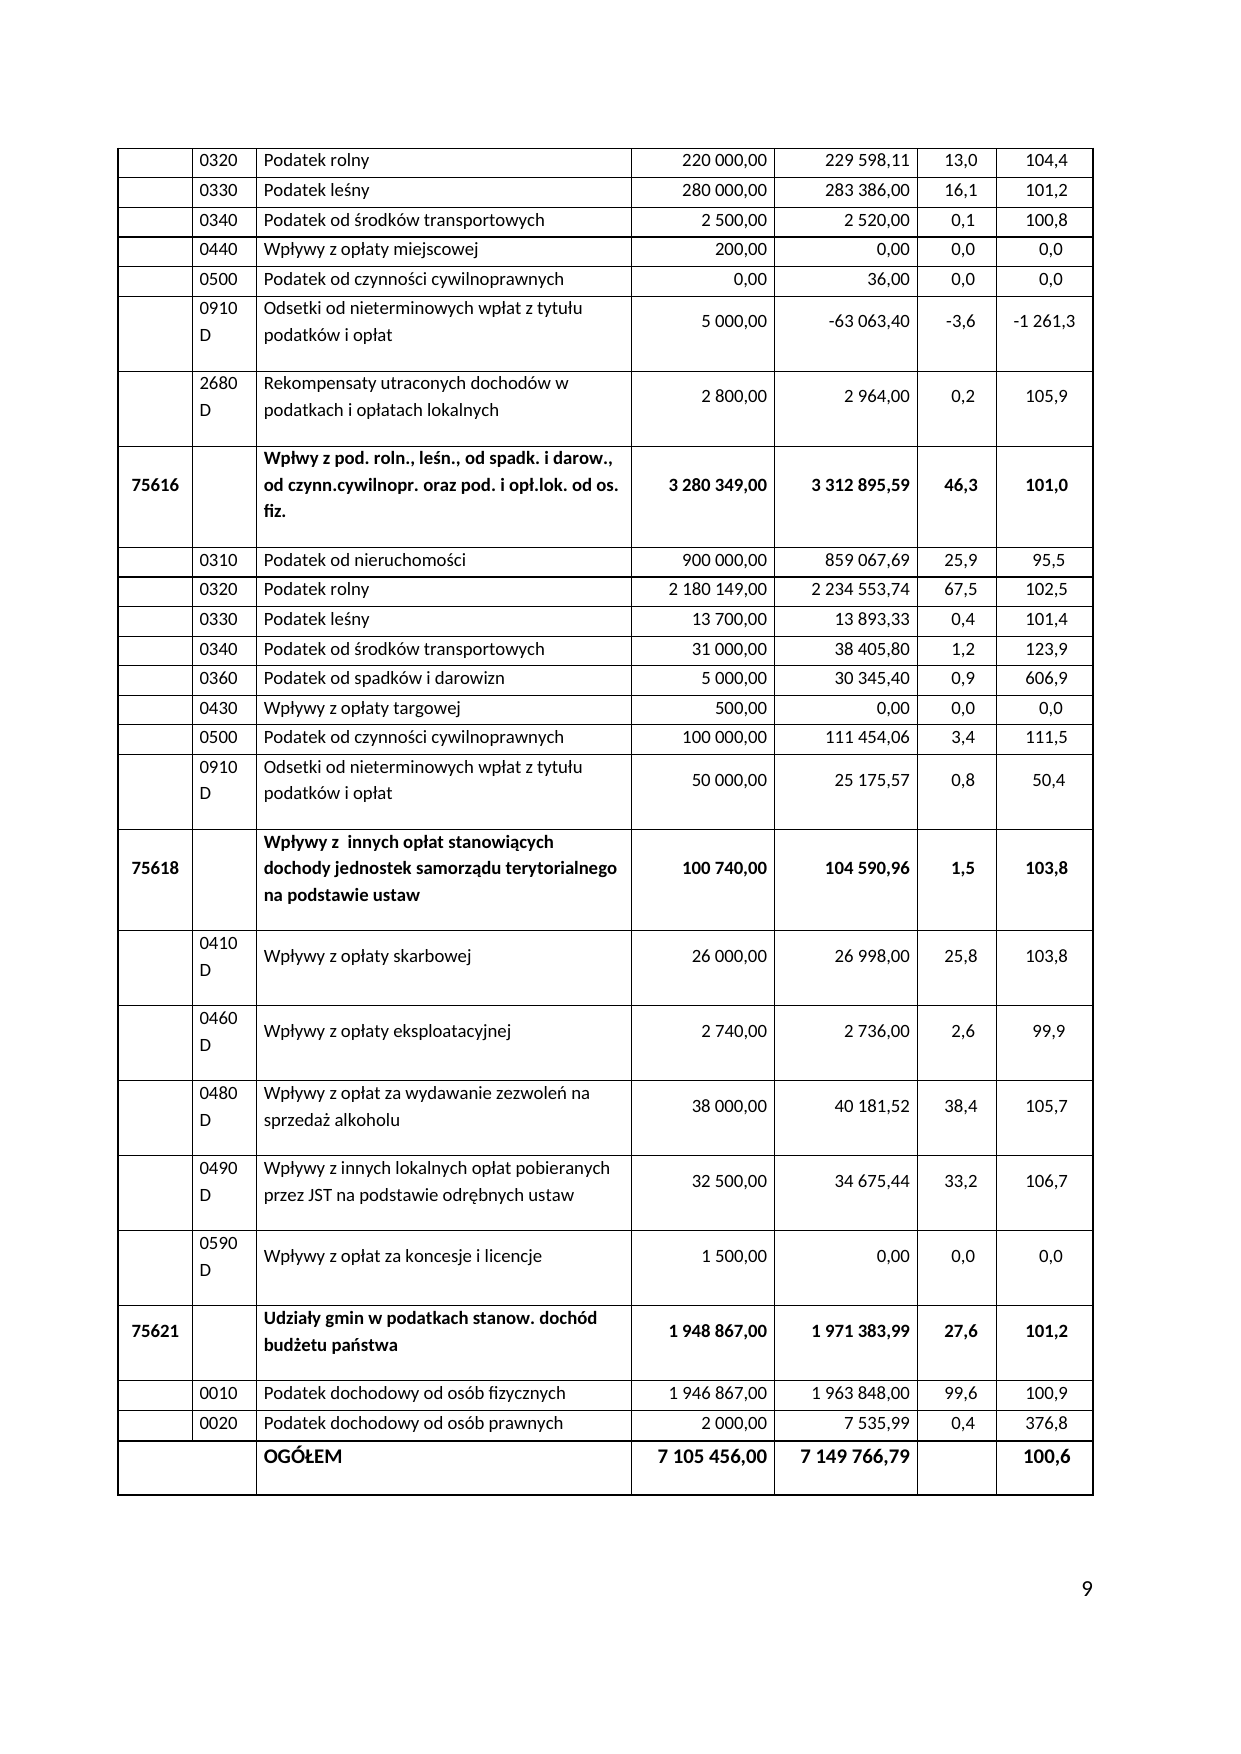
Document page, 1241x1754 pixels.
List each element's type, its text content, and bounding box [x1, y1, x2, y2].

table_cell [119, 1411, 192, 1439]
table_cell Podatek od środków transportowych [257, 208, 631, 236]
table_cell 2 500,00 [632, 208, 774, 236]
table_cell 0,0 [997, 696, 1092, 724]
table_cell [119, 238, 192, 266]
table_cell 38,4 [918, 1081, 996, 1155]
table_cell 104,4 [997, 149, 1092, 177]
table_cell Odsetki od nieterminowych wpłat z tytułu podatków i opłat [257, 297, 631, 371]
table_cell [119, 666, 192, 695]
table_cell 0,4 [918, 1411, 996, 1439]
table_cell 101,2 [997, 178, 1092, 207]
table_cell 32 500,00 [632, 1156, 774, 1230]
table_cell Podatek od środków transportowych [257, 637, 631, 665]
table_cell 104 590,96 [775, 830, 917, 930]
table_cell Wpływy z opłaty miejscowej [257, 238, 631, 266]
table_cell [119, 297, 192, 371]
table_cell 0500D [193, 725, 256, 754]
table_cell 111,5 [997, 725, 1092, 754]
table_cell 1 971 383,99 [775, 1306, 917, 1380]
table_cell 102,5 [997, 578, 1092, 606]
table_cell 0,4 [918, 607, 996, 636]
table_cell Podatek rolny [257, 149, 631, 177]
table_cell 0490D [193, 1156, 256, 1230]
table_cell -63 063,40 [775, 297, 917, 371]
table_cell 67,5 [918, 578, 996, 606]
table_cell [193, 1306, 256, 1380]
table_cell 5 000,00 [632, 666, 774, 695]
table_cell 7 105 456,00 [632, 1442, 774, 1494]
table_cell 50,4 [997, 755, 1092, 829]
table_cell 2680D [193, 372, 256, 446]
table_cell 0,00 [775, 238, 917, 266]
table_cell 0020D [193, 1411, 256, 1439]
table_cell 3 312 895,59 [775, 447, 917, 547]
table_cell Wpływy z opłaty eksploatacyjnej [257, 1006, 631, 1080]
table_cell Podatek rolny [257, 578, 631, 606]
table_cell 220 000,00 [632, 149, 774, 177]
table_cell 0590D [193, 1231, 256, 1305]
table_cell 900 000,00 [632, 548, 774, 576]
table_cell 123,9 [997, 637, 1092, 665]
table_cell [119, 696, 192, 724]
table_cell 16,1 [918, 178, 996, 207]
table_cell Wpływy z opłat za wydawanie zezwoleń na sprzedaż alkoholu [257, 1081, 631, 1155]
table_cell 0320D [193, 578, 256, 606]
table_cell Podatek od nieruchomości [257, 548, 631, 576]
table_cell 34 675,44 [775, 1156, 917, 1230]
table_cell 0,0 [997, 1231, 1092, 1305]
table_cell 46,3 [918, 447, 996, 547]
table_cell 0410D [193, 931, 256, 1005]
table_cell 38 000,00 [632, 1081, 774, 1155]
table_cell 376,8 [997, 1411, 1092, 1439]
table_cell 111 454,06 [775, 725, 917, 754]
table_cell 859 067,69 [775, 548, 917, 576]
table_cell [119, 725, 192, 754]
table_cell 25,8 [918, 931, 996, 1005]
table_cell [193, 447, 256, 547]
table_cell 13,0 [918, 149, 996, 177]
table_cell 25 175,57 [775, 755, 917, 829]
table_cell [119, 1231, 192, 1305]
table_cell [119, 267, 192, 296]
table_cell 0,1 [918, 208, 996, 236]
table_cell 26 998,00 [775, 931, 917, 1005]
table_cell 0330D [193, 178, 256, 207]
table_cell 0,00 [775, 1231, 917, 1305]
table_cell 2 740,00 [632, 1006, 774, 1080]
table_cell Podatek leśny [257, 178, 631, 207]
table_cell Rekompensaty utraconych dochodów w podatkach i opłatach lokalnych [257, 372, 631, 446]
table_cell 100 740,00 [632, 830, 774, 930]
table_cell 0,0 [918, 238, 996, 266]
table_cell [119, 149, 192, 177]
table_cell 0,0 [997, 238, 1092, 266]
table_cell 5 000,00 [632, 297, 774, 371]
table_cell [918, 1442, 996, 1494]
table_cell 100,9 [997, 1381, 1092, 1410]
table_cell Wpłwy z pod. roln., leśn., od spadk. i darow., od czynn.cywilnopr. oraz pod. i opł.lok. od os. fiz. [257, 447, 631, 547]
table_cell -1 261,3 [997, 297, 1092, 371]
table_cell 38 405,80 [775, 637, 917, 665]
table_cell Udziały gmin w podatkach stanow. dochód budżetu państwa [257, 1306, 631, 1380]
table_cell 36,00 [775, 267, 917, 296]
table_cell 25,9 [918, 548, 996, 576]
table_cell [119, 1006, 192, 1080]
table_cell 75618 [119, 830, 192, 930]
table_cell Podatek od czynności cywilnoprawnych [257, 725, 631, 754]
table_cell -3,6 [918, 297, 996, 371]
table_cell Wpływy z opłaty skarbowej [257, 931, 631, 1005]
table_cell 99,6 [918, 1381, 996, 1410]
table_cell 40 181,52 [775, 1081, 917, 1155]
table_cell 0340D [193, 208, 256, 236]
table_cell 0460D [193, 1006, 256, 1080]
table_cell 103,8 [997, 830, 1092, 930]
table_cell 1,5 [918, 830, 996, 930]
table_cell 0910D [193, 755, 256, 829]
table_cell Podatek od czynności cywilnoprawnych [257, 267, 631, 296]
table_cell 1,2 [918, 637, 996, 665]
table_cell Podatek leśny [257, 607, 631, 636]
table_cell 0,0 [997, 267, 1092, 296]
table_cell 13 893,33 [775, 607, 917, 636]
table_cell 7 535,99 [775, 1411, 917, 1439]
table_cell 103,8 [997, 931, 1092, 1005]
table_cell 0,0 [918, 1231, 996, 1305]
table_cell [119, 548, 192, 576]
table_cell 1 948 867,00 [632, 1306, 774, 1380]
table_cell 0440D [193, 238, 256, 266]
table_cell Podatek dochodowy od osób prawnych [257, 1411, 631, 1439]
table_cell 200,00 [632, 238, 774, 266]
table_cell 101,0 [997, 447, 1092, 547]
table_cell 101,4 [997, 607, 1092, 636]
table_cell 3,4 [918, 725, 996, 754]
table_cell 2 520,00 [775, 208, 917, 236]
table_cell [119, 1081, 192, 1155]
table_cell 95,5 [997, 548, 1092, 576]
table_cell 7 149 766,79 [775, 1442, 917, 1494]
table_cell 31 000,00 [632, 637, 774, 665]
table_cell 100,6 [997, 1442, 1092, 1494]
table_cell [119, 578, 192, 606]
table_cell 2 964,00 [775, 372, 917, 446]
table_cell [193, 830, 256, 930]
table_cell 500,00 [632, 696, 774, 724]
table_cell Odsetki od nieterminowych wpłat z tytułu podatków i opłat [257, 755, 631, 829]
table_cell 30 345,40 [775, 666, 917, 695]
table_cell [119, 1156, 192, 1230]
table_cell 2 234 553,74 [775, 578, 917, 606]
table_cell Wpływy z innych opłat stanowiących dochody jednostek samorządu terytorialnego na podstawie ustaw [257, 830, 631, 930]
table_cell OGÓŁEM [257, 1442, 631, 1494]
table_cell 0,2 [918, 372, 996, 446]
table_cell 106,7 [997, 1156, 1092, 1230]
table_cell 0500D [193, 267, 256, 296]
table_cell [119, 178, 192, 207]
table_cell 99,9 [997, 1006, 1092, 1080]
table_cell 101,2 [997, 1306, 1092, 1380]
table_cell 0360D [193, 666, 256, 695]
table_cell 100,8 [997, 208, 1092, 236]
table_cell 229 598,11 [775, 149, 917, 177]
table_cell Wpływy z innych lokalnych opłat pobieranych przez JST na podstawie odrębnych ustaw [257, 1156, 631, 1230]
table_cell [119, 208, 192, 236]
table_cell [119, 607, 192, 636]
table_cell 50 000,00 [632, 755, 774, 829]
table_cell 26 000,00 [632, 931, 774, 1005]
table_cell Podatek od spadków i darowizn [257, 666, 631, 695]
table_cell 0,0 [918, 696, 996, 724]
table_cell 2 180 149,00 [632, 578, 774, 606]
table_cell 0430D [193, 696, 256, 724]
table_cell 280 000,00 [632, 178, 774, 207]
table_cell 105,9 [997, 372, 1092, 446]
table_cell 0,00 [775, 696, 917, 724]
table_cell [119, 1442, 256, 1494]
table_cell 0,00 [632, 267, 774, 296]
table_cell 2 000,00 [632, 1411, 774, 1439]
table_cell [119, 372, 192, 446]
table_cell 33,2 [918, 1156, 996, 1230]
table_cell 2,6 [918, 1006, 996, 1080]
table_cell 0910D [193, 297, 256, 371]
table_cell 1 946 867,00 [632, 1381, 774, 1410]
table_cell 105,7 [997, 1081, 1092, 1155]
table_cell 0010D [193, 1381, 256, 1410]
table_cell 27,6 [918, 1306, 996, 1380]
table_cell [119, 931, 192, 1005]
table_cell 13 700,00 [632, 607, 774, 636]
table_cell Podatek dochodowy od osób fizycznych [257, 1381, 631, 1410]
table_cell [119, 1381, 192, 1410]
table_cell 0340D [193, 637, 256, 665]
table_cell Wpływy z opłaty targowej [257, 696, 631, 724]
table_cell [119, 755, 192, 829]
table_cell 2 736,00 [775, 1006, 917, 1080]
table_cell 1 963 848,00 [775, 1381, 917, 1410]
table_cell 283 386,00 [775, 178, 917, 207]
table_cell [119, 637, 192, 665]
table_cell 0320D [193, 149, 256, 177]
table_cell Wpływy z opłat za koncesje i licencje [257, 1231, 631, 1305]
table_cell 0,9 [918, 666, 996, 695]
table_cell 3 280 349,00 [632, 447, 774, 547]
table_cell 75616 [119, 447, 192, 547]
table_cell 0310D [193, 548, 256, 576]
table_cell 0330D [193, 607, 256, 636]
table_cell 75621 [119, 1306, 192, 1380]
table_cell 0,0 [918, 267, 996, 296]
table_cell 2 800,00 [632, 372, 774, 446]
table_cell 0480D [193, 1081, 256, 1155]
table_cell 1 500,00 [632, 1231, 774, 1305]
table_cell 100 000,00 [632, 725, 774, 754]
table_cell 606,9 [997, 666, 1092, 695]
table_cell 0,8 [918, 755, 996, 829]
